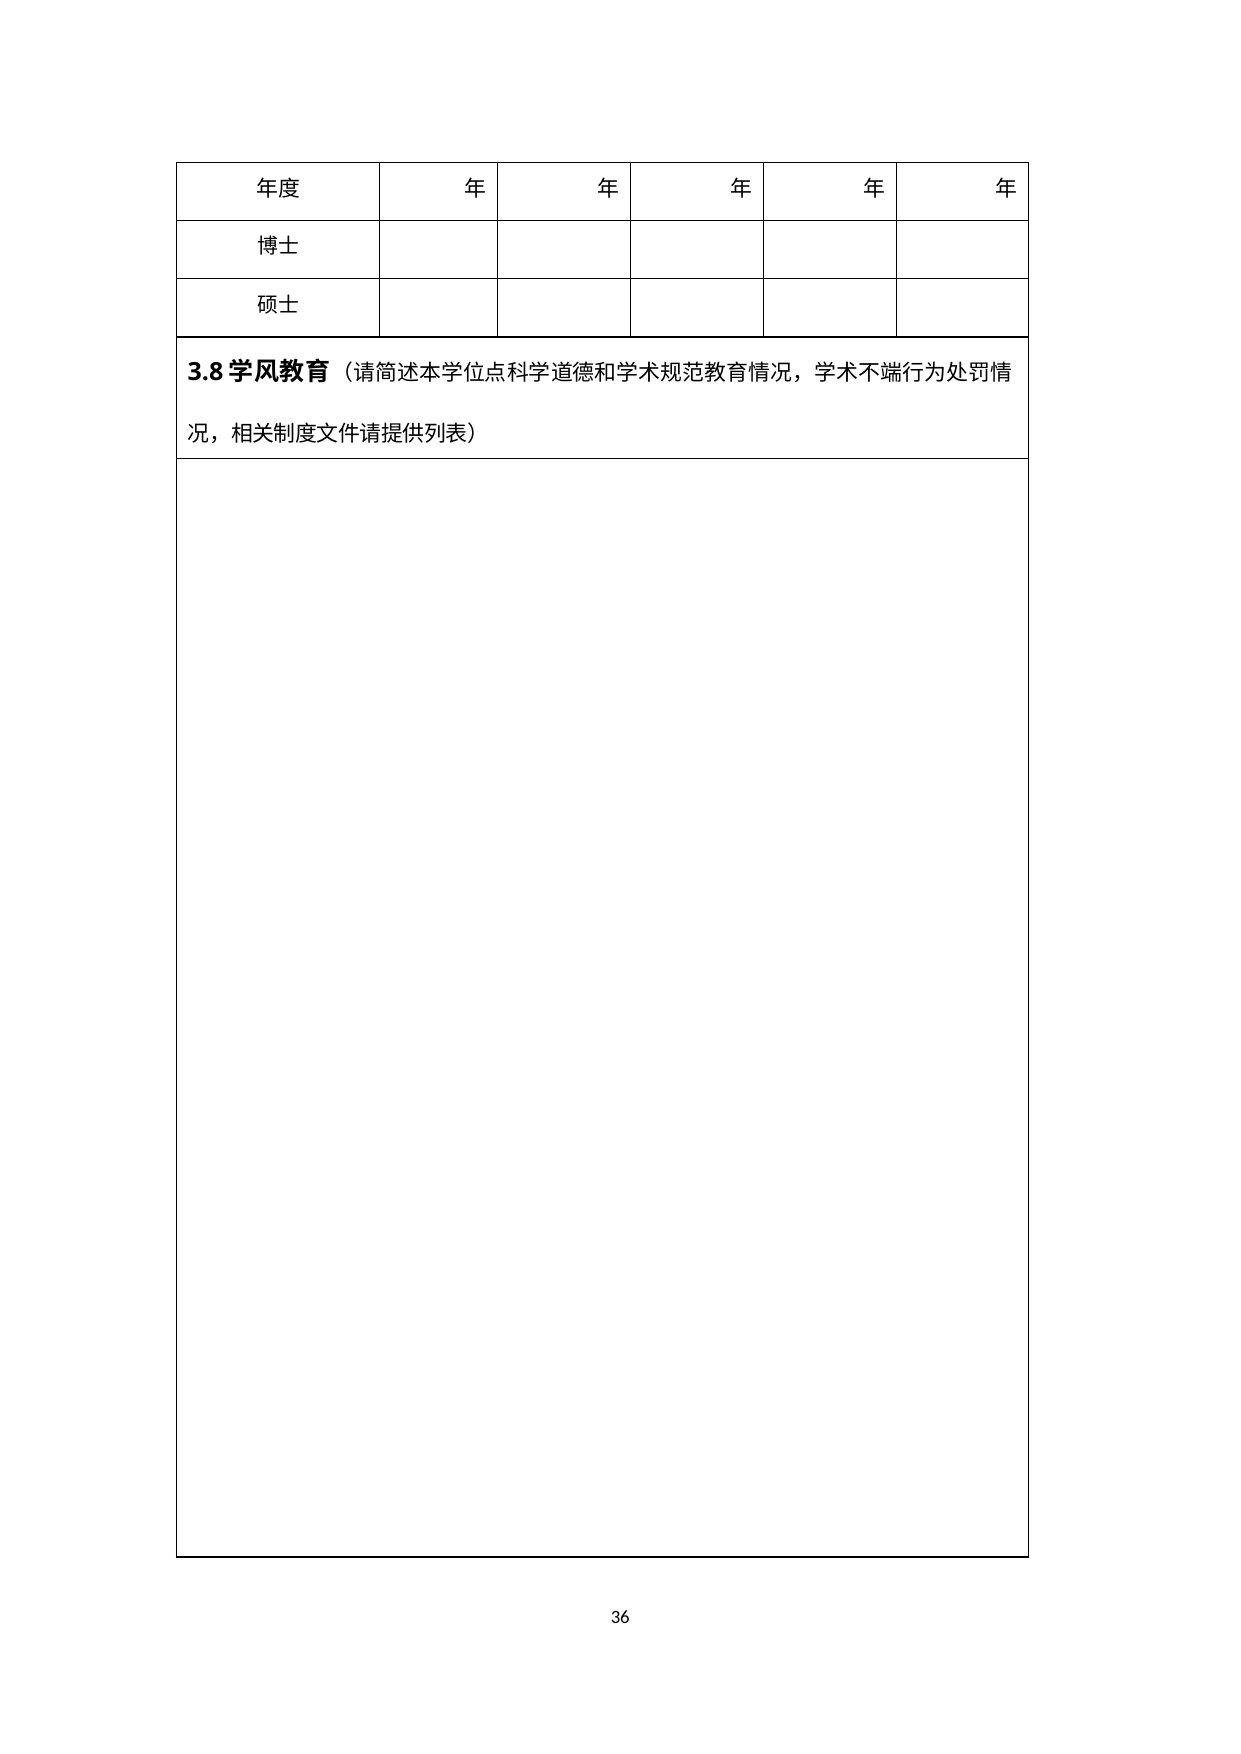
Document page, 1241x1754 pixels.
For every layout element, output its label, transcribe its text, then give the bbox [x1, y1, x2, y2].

table_cell [380, 279, 497, 336]
table_cell 年度 [177, 163, 379, 220]
table_cell [177, 459, 1028, 1556]
table_cell 年 [498, 163, 630, 220]
table_cell [764, 221, 896, 278]
table_cell 年 [897, 163, 1028, 220]
table_cell 年 [380, 163, 497, 220]
table_cell [380, 221, 497, 278]
table_cell [764, 279, 896, 336]
table_cell 硕士 [177, 279, 379, 336]
table_cell [498, 221, 630, 278]
table_cell 博士 [177, 221, 379, 278]
table_cell 年 [631, 163, 763, 220]
table_cell [631, 279, 763, 336]
table_cell 年 [764, 163, 896, 220]
table_cell [897, 221, 1028, 278]
table_cell 3.8学风教育（请简述本学位点科学道德和学术规范教育情况，学术不端行为处罚情况，相关制度文件请提供列表） [177, 338, 1028, 458]
table_cell [897, 279, 1028, 336]
table_cell [631, 221, 763, 278]
table_cell [498, 279, 630, 336]
